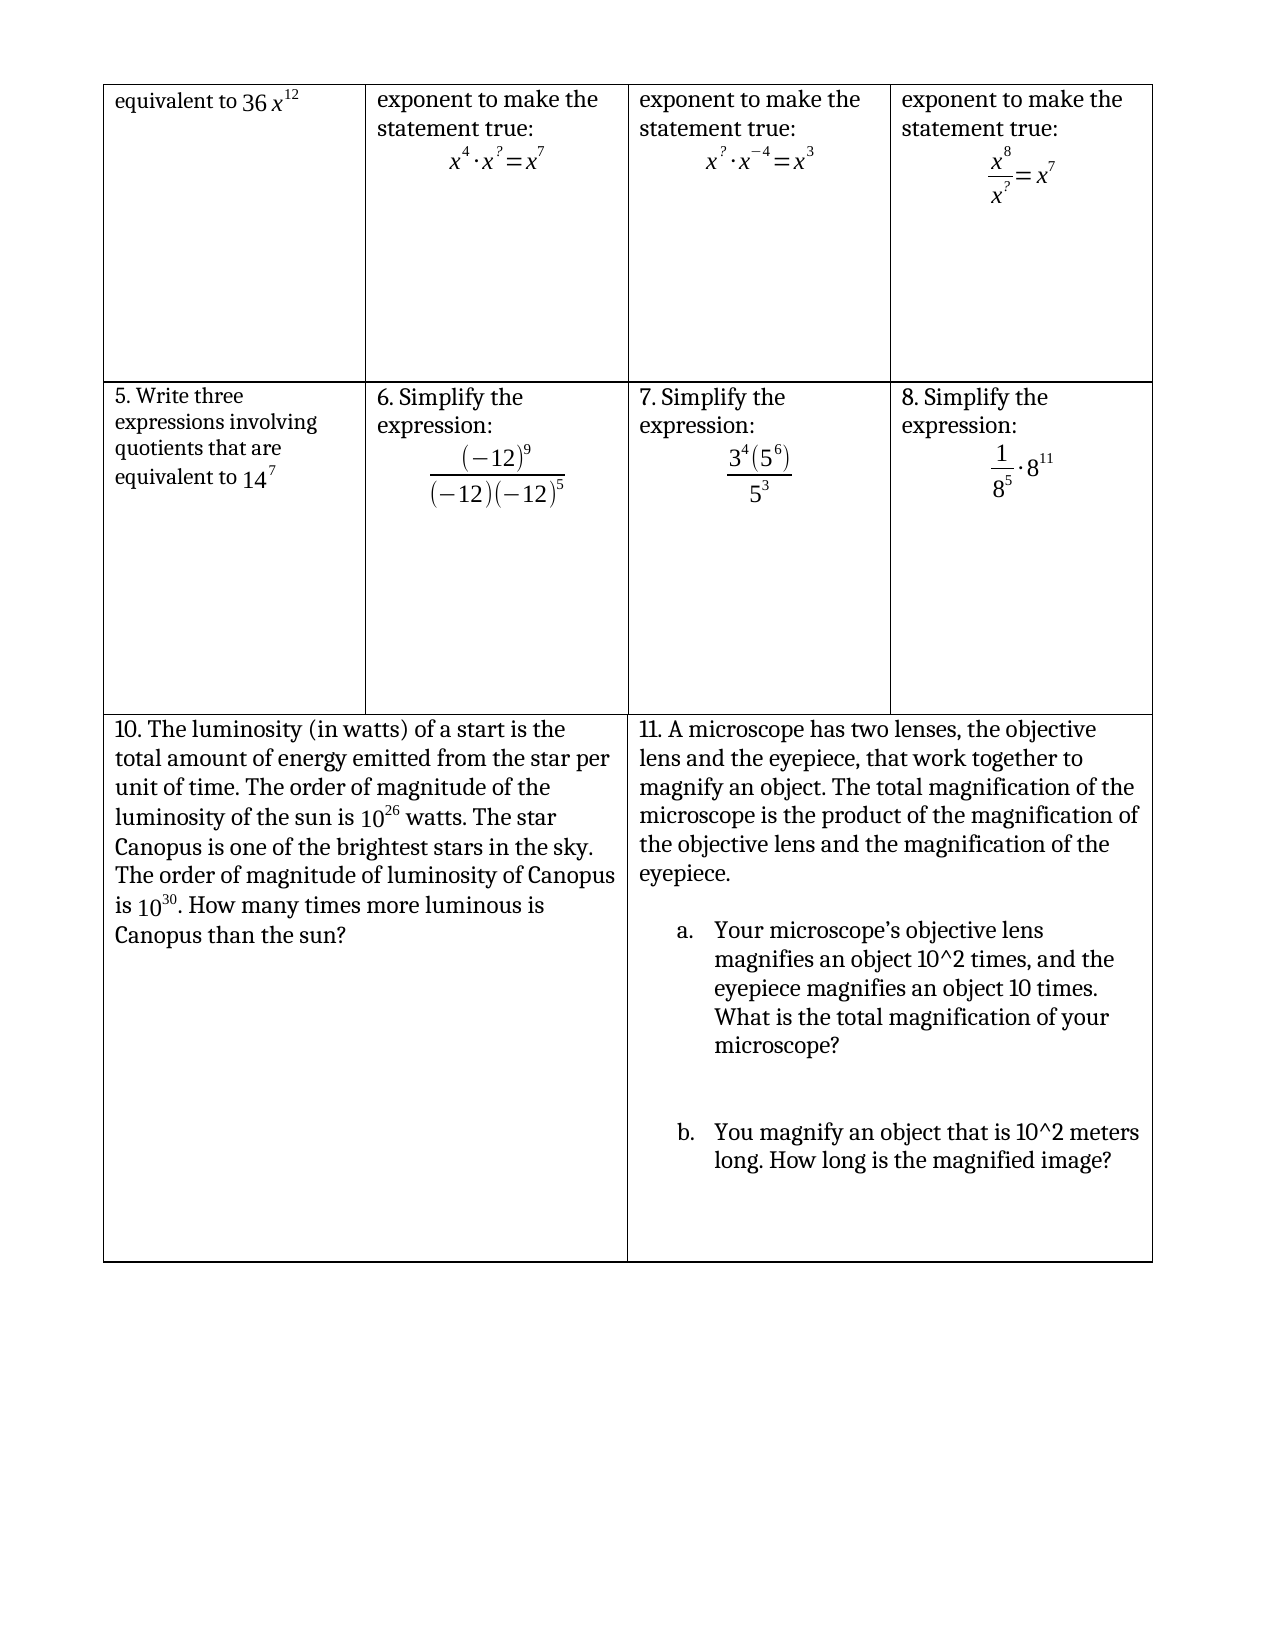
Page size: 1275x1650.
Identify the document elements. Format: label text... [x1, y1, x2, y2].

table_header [366, 85, 628, 381]
table_cell 5. Write three expressions involving quotients that are equivalent to [104, 383, 365, 714]
table_cell 8. Simplify the expression: [891, 383, 1152, 714]
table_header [629, 85, 890, 381]
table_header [104, 85, 365, 381]
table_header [891, 85, 1152, 381]
table_cell 7. Simplify the expression: [629, 383, 890, 714]
table_cell 11. A microscope has two lenses, the objective lens and the eyepiece, that work together to magnify an object. The total magnification of the microscope is the product of the magnification of the objective lens and the magnification of the eyepiece. Your microscope’s objective lens magnifies an object 10^2 times, and the eyepiece magnifies an object 10 times. What is the total magnification of your microscope? You magnify an object that is 10^2 meters long. How long is the magnified image? [628, 715, 1152, 1261]
table_cell 6. Simplify the expression: [366, 383, 628, 714]
table_cell 10. The luminosity (in watts) of a start is the total amount of energy emitted from the star per unit of time. The order of magnitude of the luminosity of the sun is watts. The star Canopus is one of the brightest stars in the sky. The order of magnitude of luminosity of Canopus is . How many times more luminous is Canopus than the sun? [104, 715, 627, 1261]
